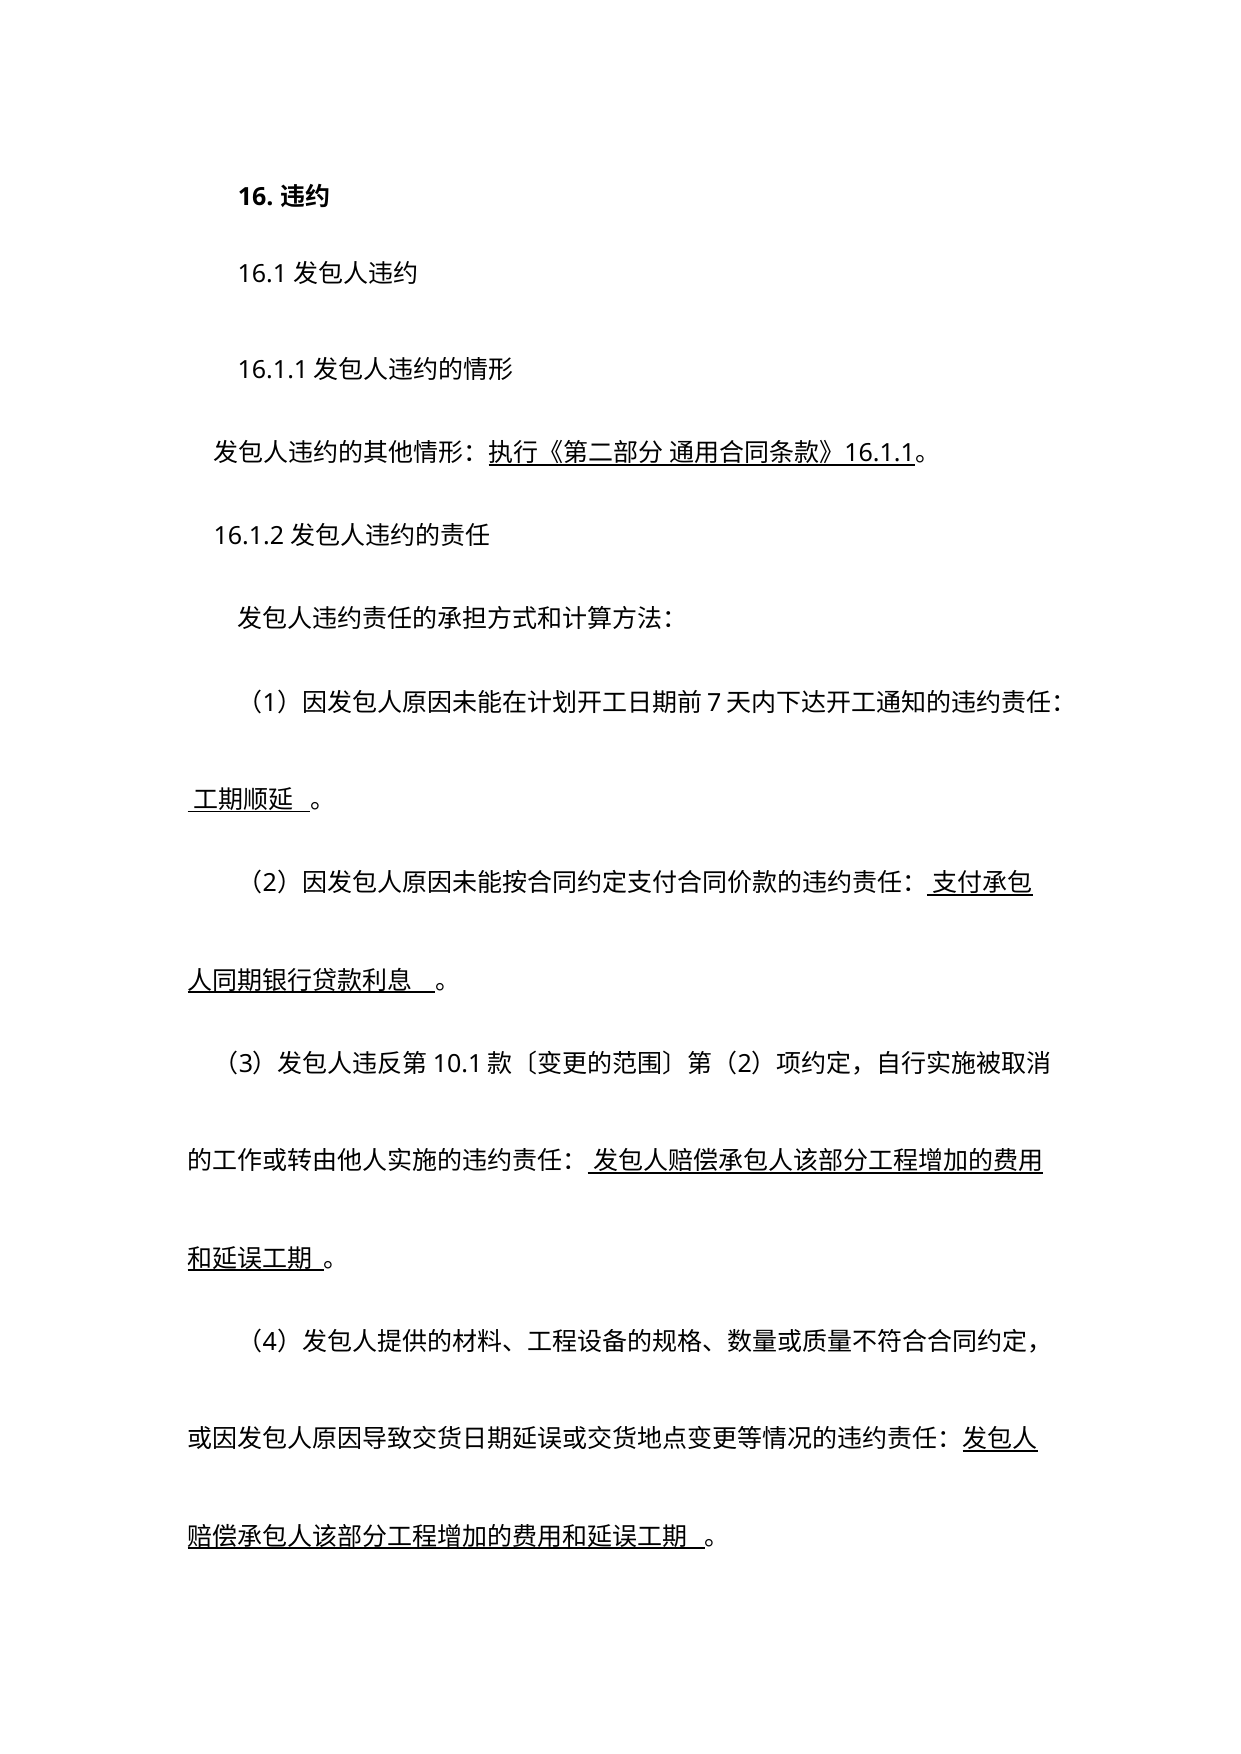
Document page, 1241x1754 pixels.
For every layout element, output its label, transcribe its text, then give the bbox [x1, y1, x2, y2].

text （2）因发包人原因未能按合同约定支付合同价款的违约责任： 支付承包人同期银行贷款利息 。 [187, 848, 1053, 1011]
text 发包人违约责任的承担方式和计算方法： [187, 584, 1053, 649]
text （1）因发包人原因未能在计划开工日期前7天内下达开工通知的违约责任： 工期顺延 。 [187, 668, 1053, 830]
text 16.1.2 发包人违约的责任 [187, 501, 1053, 566]
text （3）发包人违反第10.1款〔变更的范围〕第（2）项约定，自行实施被取消的工作或转由他人实施的违约责任： 发包人赔偿承包人该部分工程增加的费用和延误工期 。 [187, 1029, 1053, 1289]
text 16.1 发包人违约 [187, 239, 1053, 304]
text 16.1.1发包人违约的情形 [187, 335, 1053, 400]
text 16. 违约 [187, 162, 1053, 227]
text （4）发包人提供的材料、工程设备的规格、数量或质量不符合合同约定，或因发包人原因导致交货日期延误或交货地点变更等情况的违约责任：发包人赔偿承包人该部分工程增加的费用和延误工期 。 [187, 1307, 1053, 1567]
text 发包人违约的其他情形：执行《第二部分 通用合同条款》16.1.1。 [187, 418, 1053, 483]
